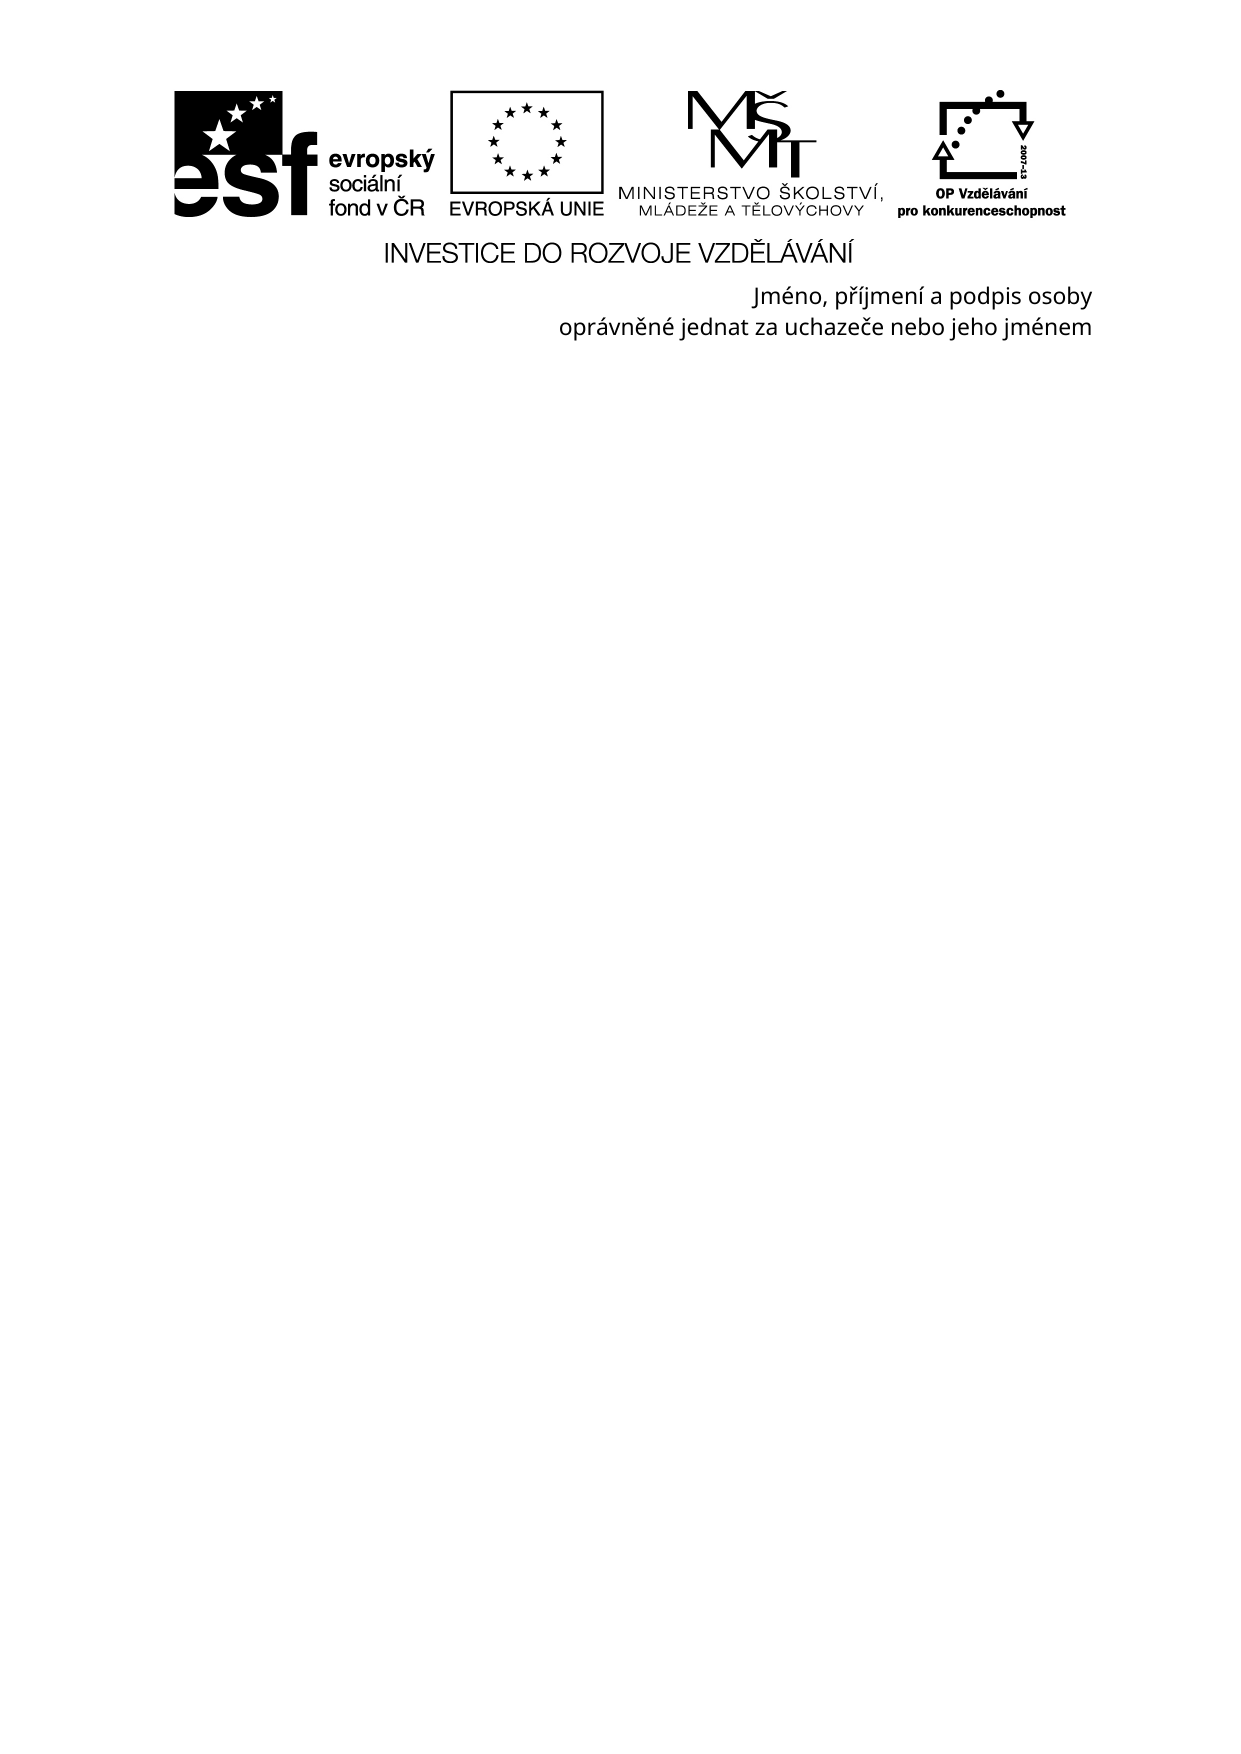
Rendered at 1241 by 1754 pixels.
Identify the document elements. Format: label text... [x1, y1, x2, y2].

text Jméno, příjmení a podpis osoby oprávněné jednat za uchazeče nebo jeho jménem [148, 280, 1093, 342]
picture [147, 73, 1093, 280]
